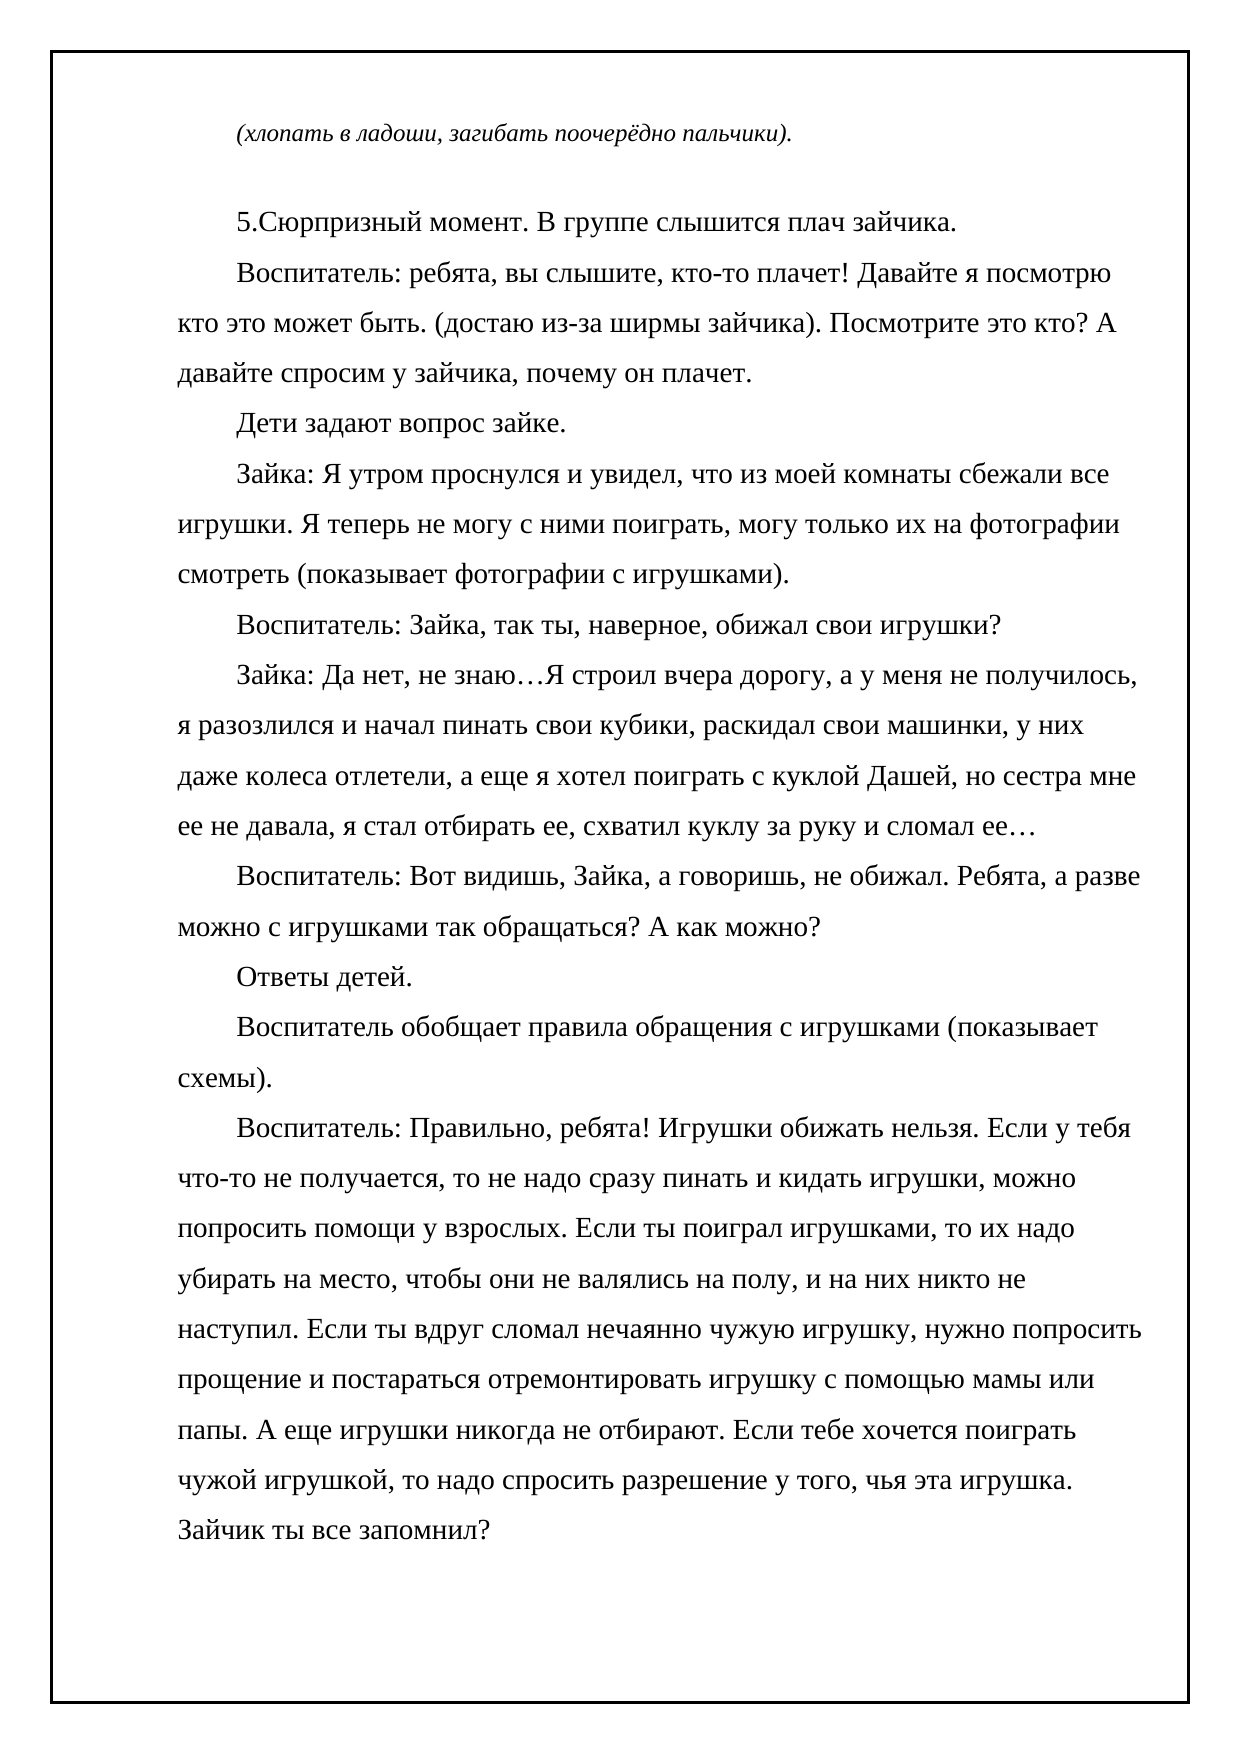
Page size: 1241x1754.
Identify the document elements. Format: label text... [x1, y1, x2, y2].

text Дети задают вопрос зайке. [177, 406, 1152, 439]
text 5.Сюрпризный момент. В группе слышится плач зайчика. [177, 204, 1152, 238]
text Воспитатель обобщает правила обращения с игрушками (показывает схемы). [177, 1009, 1152, 1093]
text Зайка: Да нет, не знаю…Я строил вчера дорогу, а у меня не получилось, я разозлился и начал пинать свои кубики, раскидал свои машинки, у них даже колеса отлетели, а еще я хотел поиграть с куклой Дашей, но сестра мне ее не давала, я стал отбирать ее, схватил куклу за руку и сломал ее… [177, 657, 1152, 842]
text Зайка: Я утром проснулся и увидел, что из моей комнаты сбежали все игрушки. Я теперь не могу с ними поиграть, могу только их на фотографии смотреть (показывает фотографии с игрушками). [177, 456, 1152, 590]
text Воспитатель: Вот видишь, Зайка, а говоришь, не обижал. Ребята, а разве можно с игрушками так обращаться? А как можно? [177, 858, 1152, 942]
text Ответы детей. [177, 959, 1152, 993]
text Воспитатель: ребята, вы слышите, кто-то плачет! Давайте я посмотрю кто это может быть. (достаю из-за ширмы зайчика). Посмотрите это кто? А давайте спросим у зайчика, почему он плачет. [177, 255, 1152, 389]
text Воспитатель: Зайка, так ты, наверное, обижал свои игрушки? [177, 607, 1152, 640]
text (хлопать в ладоши, загибать поочерёдно пальчики). [177, 118, 1152, 147]
text Воспитатель: Правильно, ребята! Игрушки обижать нельзя. Если у тебя что-то не получается, то не надо сразу пинать и кидать игрушки, можно попросить помощи у взрослых. Если ты поиграл игрушками, то их надо убирать на место, чтобы они не валялись на полу, и на них никто не наступил. Если ты вдруг сломал нечаянно чужую игрушку, нужно попросить прощение и постараться отремонтировать игрушку с помощью мамы или папы. А еще игрушки никогда не отбирают. Если тебе хочется поиграть чужой игрушкой, то надо спросить разрешение у того, чья эта игрушка. Зайчик ты все запомнил? [177, 1110, 1152, 1546]
